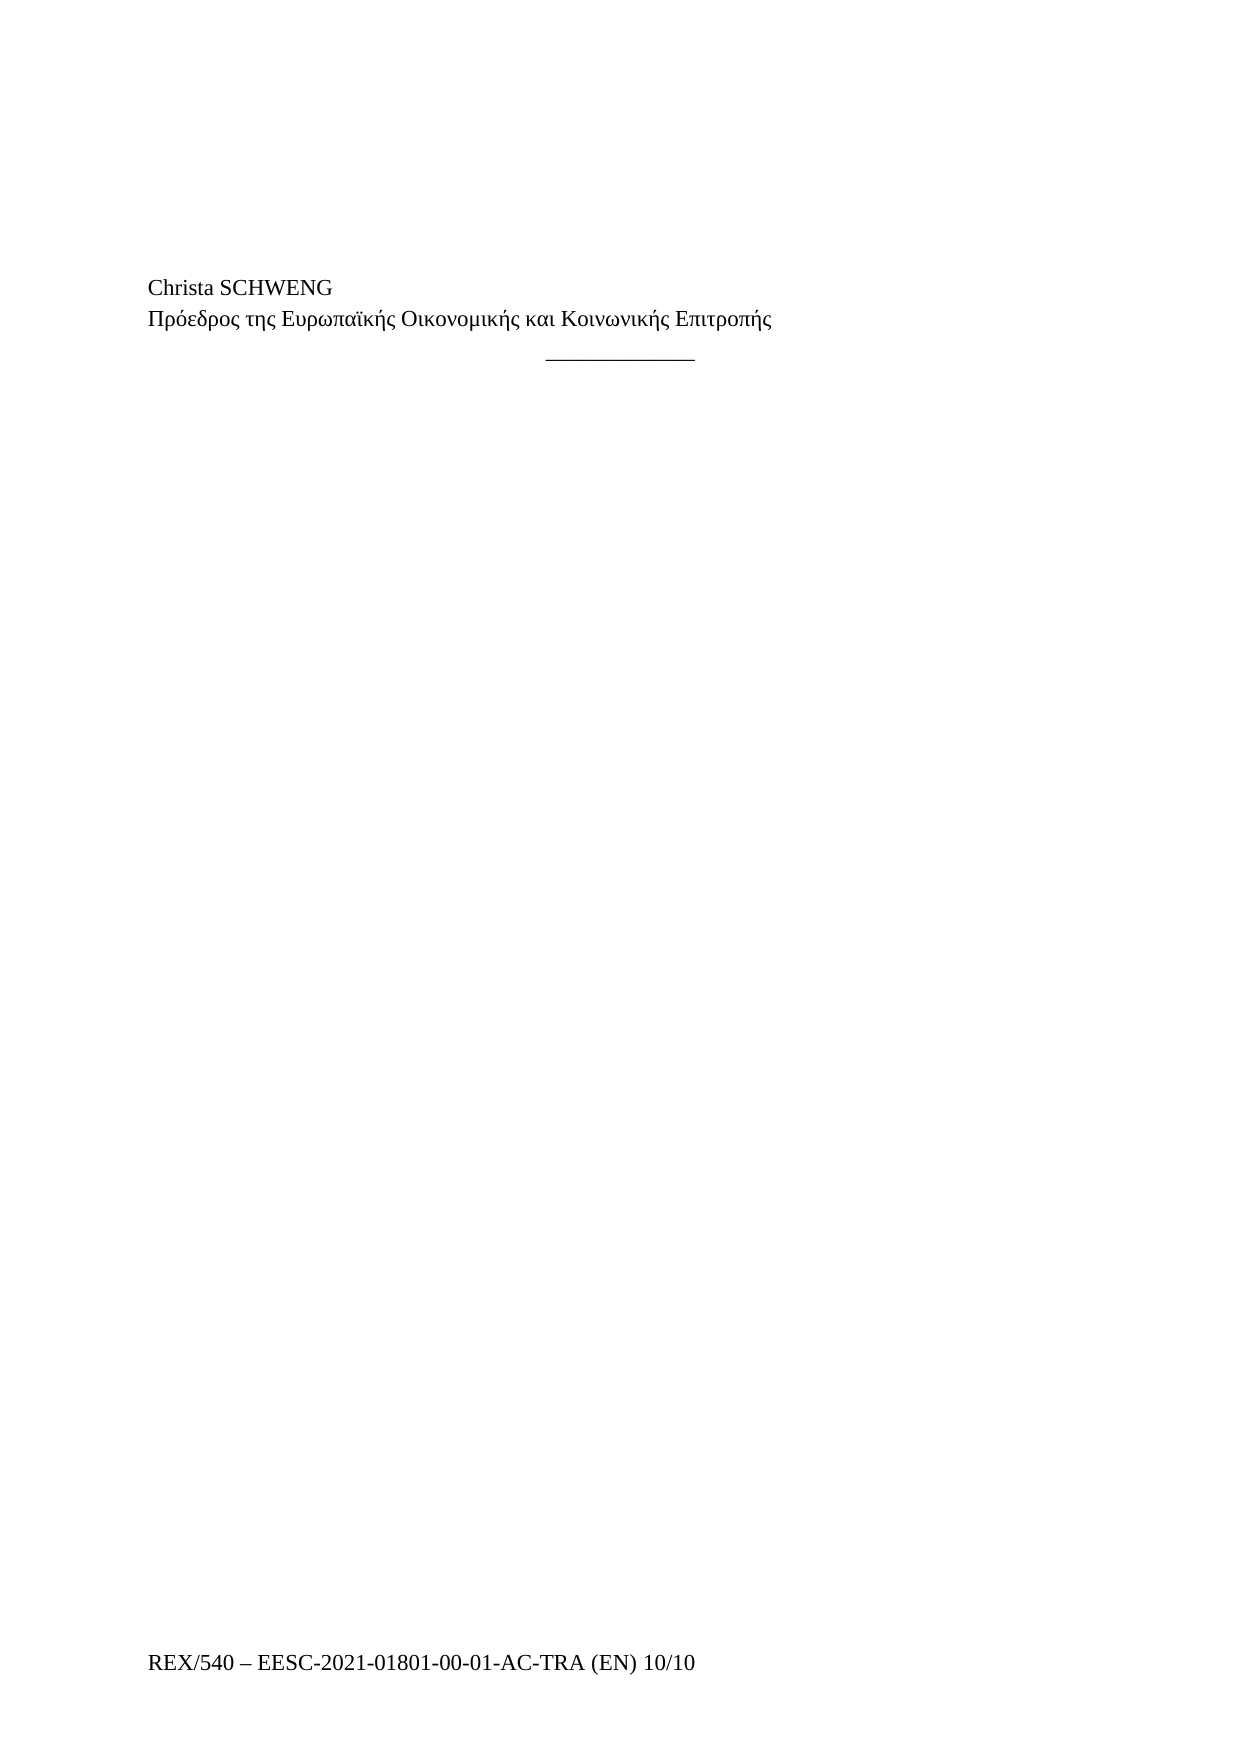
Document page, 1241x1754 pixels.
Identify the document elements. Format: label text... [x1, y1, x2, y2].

text Christa SCHWENG [148, 274, 1093, 300]
text Πρόεδρος της Ευρωπαϊκής Οικονομικής και Κοινωνικής Επιτροπής [148, 305, 1093, 332]
text _____________ [148, 337, 1093, 363]
